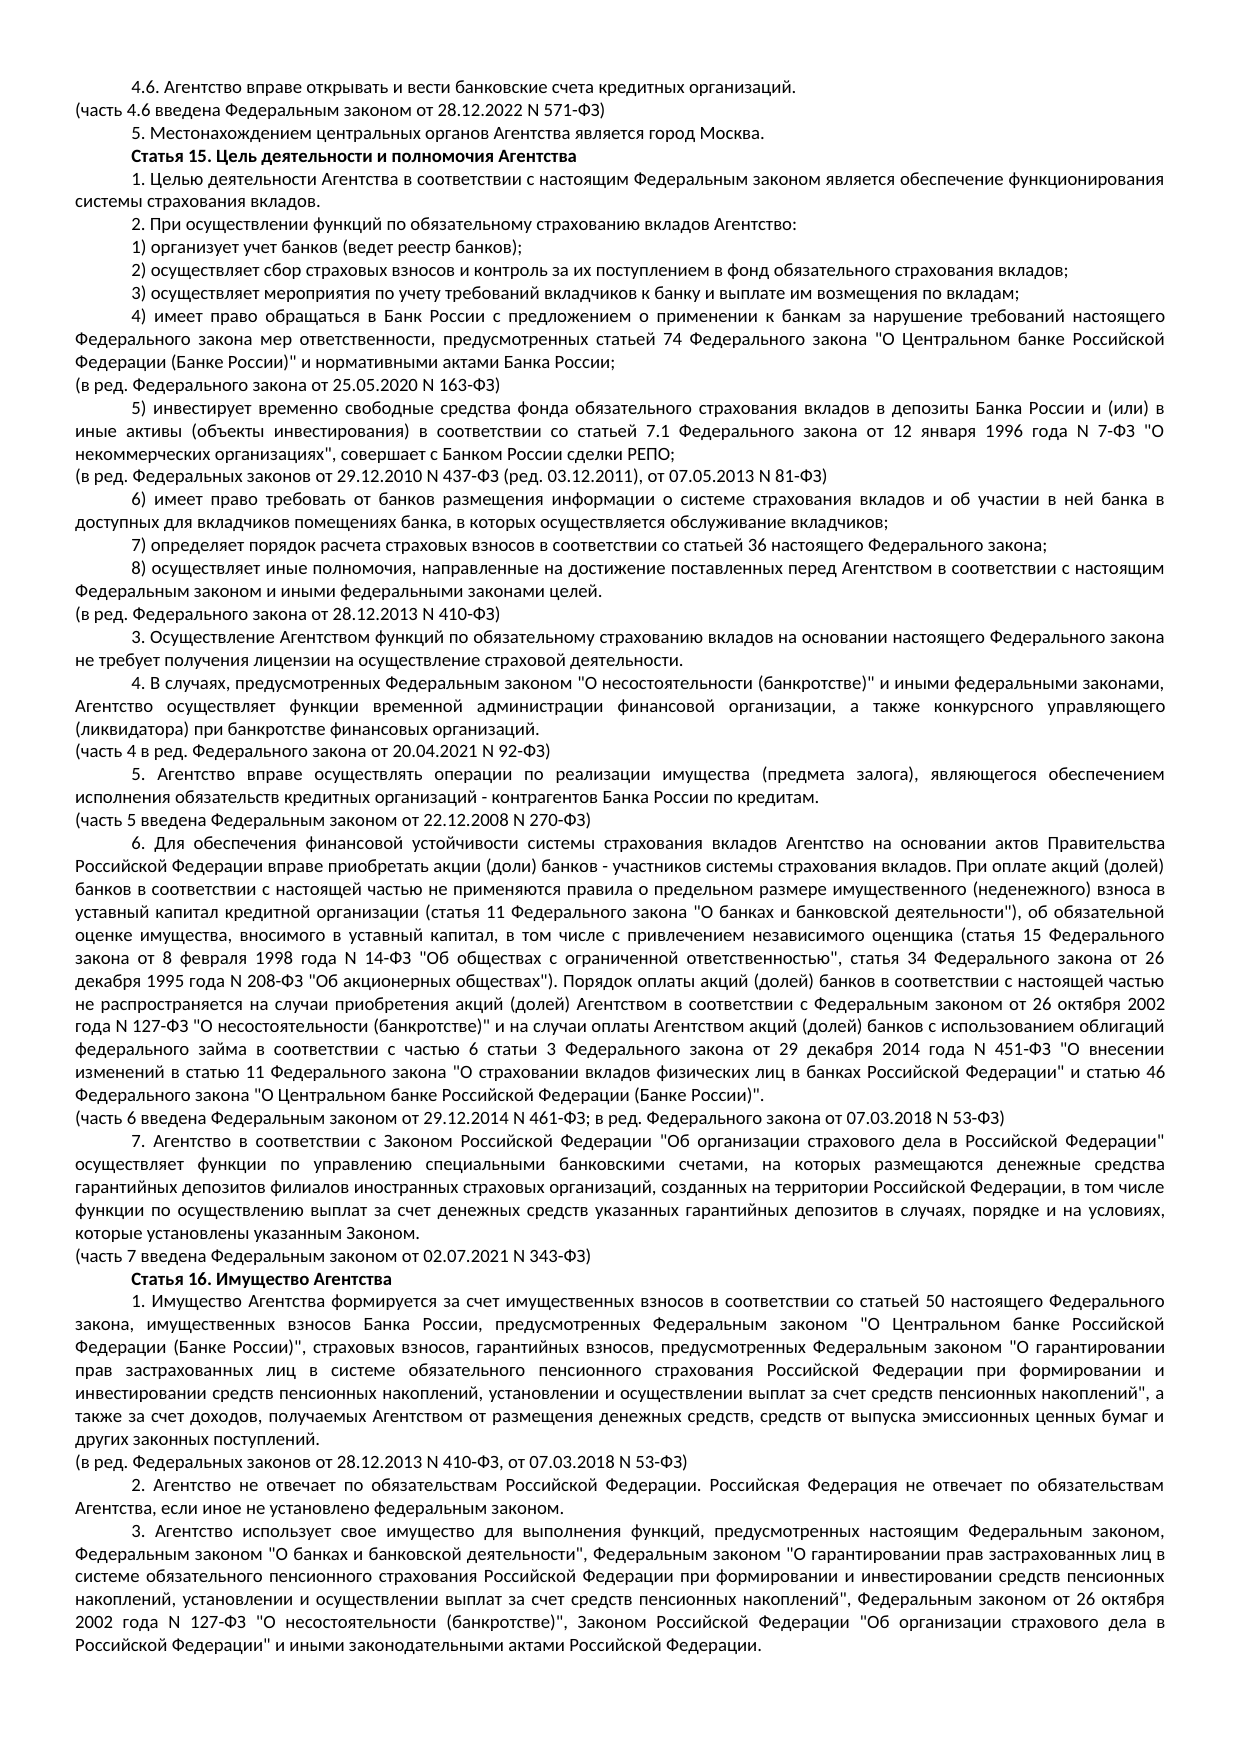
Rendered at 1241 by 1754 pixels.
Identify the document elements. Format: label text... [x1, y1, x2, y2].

text 7. Агентство в соответствии с Законом Российской Федерации "Об организации страхового дела в Российской Федерации" осуществляет функции по управлению специальными банковскими счетами, на которых размещаются денежные средства гарантийных депозитов филиалов иностранных страховых организаций, созданных на территории Российской Федерации, в том числе функции по осуществлению выплат за счет денежных средств указанных гарантийных депозитов в случаях, порядке и на условиях, которые установлены указанным Законом. [75, 1129, 1165, 1244]
title Статья 16. Имущество Агентства [75, 1267, 1165, 1289]
text 7) определяет порядок расчета страховых взносов в соответствии со статьей 36 настоящего Федерального закона; [75, 533, 1165, 556]
text 2) осуществляет сбор страховых взносов и контроль за их поступлением в фонд обязательного страхования вкладов; [75, 258, 1165, 281]
text 4.6. Агентство вправе открывать и вести банковские счета кредитных организаций. [75, 75, 1165, 98]
text 4) имеет право обращаться в Банк России с предложением о применении к банкам за нарушение требований настоящего Федерального закона мер ответственности, предусмотренных статьей 74 Федерального закона "О Центральном банке Российской Федерации (Банке России)" и нормативными актами Банка России; [75, 304, 1165, 373]
text (часть 7 введена Федеральным законом от 02.07.2021 N 343-ФЗ) [75, 1244, 1165, 1267]
text 3. Осуществление Агентством функций по обязательному страхованию вкладов на основании настоящего Федерального закона не требует получения лицензии на осуществление страховой деятельности. [75, 625, 1165, 671]
text 4. В случаях, предусмотренных Федеральным законом "О несостоятельности (банкротстве)" и иными федеральными законами, Агентство осуществляет функции временной администрации финансовой организации, а также конкурсного управляющего (ликвидатора) при банкротстве финансовых организаций. [75, 671, 1165, 739]
text 3. Агентство использует свое имущество для выполнения функций, предусмотренных настоящим Федеральным законом, Федеральным законом "О банках и банковской деятельности", Федеральным законом "О гарантировании прав застрахованных лиц в системе обязательного пенсионного страхования Российской Федерации при формировании и инвестировании средств пенсионных накоплений, установлении и осуществлении выплат за счет средств пенсионных накоплений", Федеральным законом от 26 октября 2002 года N 127-ФЗ "О несостоятельности (банкротстве)", Законом Российской Федерации "Об организации страхового дела в Российской Федерации" и иными законодательными актами Российской Федерации. [75, 1519, 1165, 1656]
text 2. При осуществлении функций по обязательному страхованию вкладов Агентство: [75, 212, 1165, 235]
text 1. Имущество Агентства формируется за счет имущественных взносов в соответствии со статьей 50 настоящего Федерального закона, имущественных взносов Банка России, предусмотренных Федеральным законом "О Центральном банке Российской Федерации (Банке России)", страховых взносов, гарантийных взносов, предусмотренных Федеральным законом "О гарантировании прав застрахованных лиц в системе обязательного пенсионного страхования Российской Федерации при формировании и инвестировании средств пенсионных накоплений, установлении и осуществлении выплат за счет средств пенсионных накоплений", а также за счет доходов, получаемых Агентством от размещения денежных средств, средств от выпуска эмиссионных ценных бумаг и других законных поступлений. [75, 1289, 1165, 1450]
text (в ред. Федерального закона от 25.05.2020 N 163-ФЗ) [75, 373, 1165, 396]
text 1. Целью деятельности Агентства в соответствии с настоящим Федеральным законом является обеспечение функционирования системы страхования вкладов. [75, 167, 1165, 212]
text 2. Агентство не отвечает по обязательствам Российской Федерации. Российская Федерация не отвечает по обязательствам Агентства, если иное не установлено федеральным законом. [75, 1473, 1165, 1519]
text 1) организует учет банков (ведет реестр банков); [75, 235, 1165, 258]
text 8) осуществляет иные полномочия, направленные на достижение поставленных перед Агентством в соответствии с настоящим Федеральным законом и иными федеральными законами целей. [75, 556, 1165, 602]
text 5) инвестирует временно свободные средства фонда обязательного страхования вкладов в депозиты Банка России и (или) в иные активы (объекты инвестирования) в соответствии со статьей 7.1 Федерального закона от 12 января 1996 года N 7-ФЗ "О некоммерческих организациях", совершает с Банком России сделки РЕПО; [75, 396, 1165, 464]
text (в ред. Федеральных законов от 28.12.2013 N 410-ФЗ, от 07.03.2018 N 53-ФЗ) [75, 1450, 1165, 1473]
text (часть 6 введена Федеральным законом от 29.12.2014 N 461-ФЗ; в ред. Федерального закона от 07.03.2018 N 53-ФЗ) [75, 1106, 1165, 1129]
text 6) имеет право требовать от банков размещения информации о системе страхования вкладов и об участии в ней банка в доступных для вкладчиков помещениях банка, в которых осуществляется обслуживание вкладчиков; [75, 487, 1165, 533]
text 5. Агентство вправе осуществлять операции по реализации имущества (предмета залога), являющегося обеспечением исполнения обязательств кредитных организаций - контрагентов Банка России по кредитам. [75, 762, 1165, 808]
text (часть 5 введена Федеральным законом от 22.12.2008 N 270-ФЗ) [75, 808, 1165, 831]
text (часть 4 в ред. Федерального закона от 20.04.2021 N 92-ФЗ) [75, 739, 1165, 762]
title Статья 15. Цель деятельности и полномочия Агентства [75, 144, 1165, 167]
text (в ред. Федеральных законов от 29.12.2010 N 437-ФЗ (ред. 03.12.2011), от 07.05.2013 N 81-ФЗ) [75, 464, 1165, 487]
text 6. Для обеспечения финансовой устойчивости системы страхования вкладов Агентство на основании актов Правительства Российской Федерации вправе приобретать акции (доли) банков - участников системы страхования вкладов. При оплате акций (долей) банков в соответствии с настоящей частью не применяются правила о предельном размере имущественного (неденежного) взноса в уставный капитал кредитной организации (статья 11 Федерального закона "О банках и банковской деятельности"), об обязательной оценке имущества, вносимого в уставный капитал, в том числе с привлечением независимого оценщика (статья 15 Федерального закона от 8 февраля 1998 года N 14-ФЗ "Об обществах с ограниченной ответственностью", статья 34 Федерального закона от 26 декабря 1995 года N 208-ФЗ "Об акционерных обществах"). Порядок оплаты акций (долей) банков в соответствии с настоящей частью не распространяется на случаи приобретения акций (долей) Агентством в соответствии с Федеральным законом от 26 октября 2002 года N 127-ФЗ "О несостоятельности (банкротстве)" и на случаи оплаты Агентством акций (долей) банков с использованием облигаций федерального займа в соответствии с частью 6 статьи 3 Федерального закона от 29 декабря 2014 года N 451-ФЗ "О внесении изменений в статью 11 Федерального закона "О страховании вкладов физических лиц в банках Российской Федерации" и статью 46 Федерального закона "О Центральном банке Российской Федерации (Банке России)". [75, 831, 1165, 1106]
text 5. Местонахождением центральных органов Агентства является город Москва. [75, 121, 1165, 144]
text 3) осуществляет мероприятия по учету требований вкладчиков к банку и выплате им возмещения по вкладам; [75, 281, 1165, 304]
text (часть 4.6 введена Федеральным законом от 28.12.2022 N 571-ФЗ) [75, 98, 1165, 121]
text (в ред. Федерального закона от 28.12.2013 N 410-ФЗ) [75, 602, 1165, 625]
